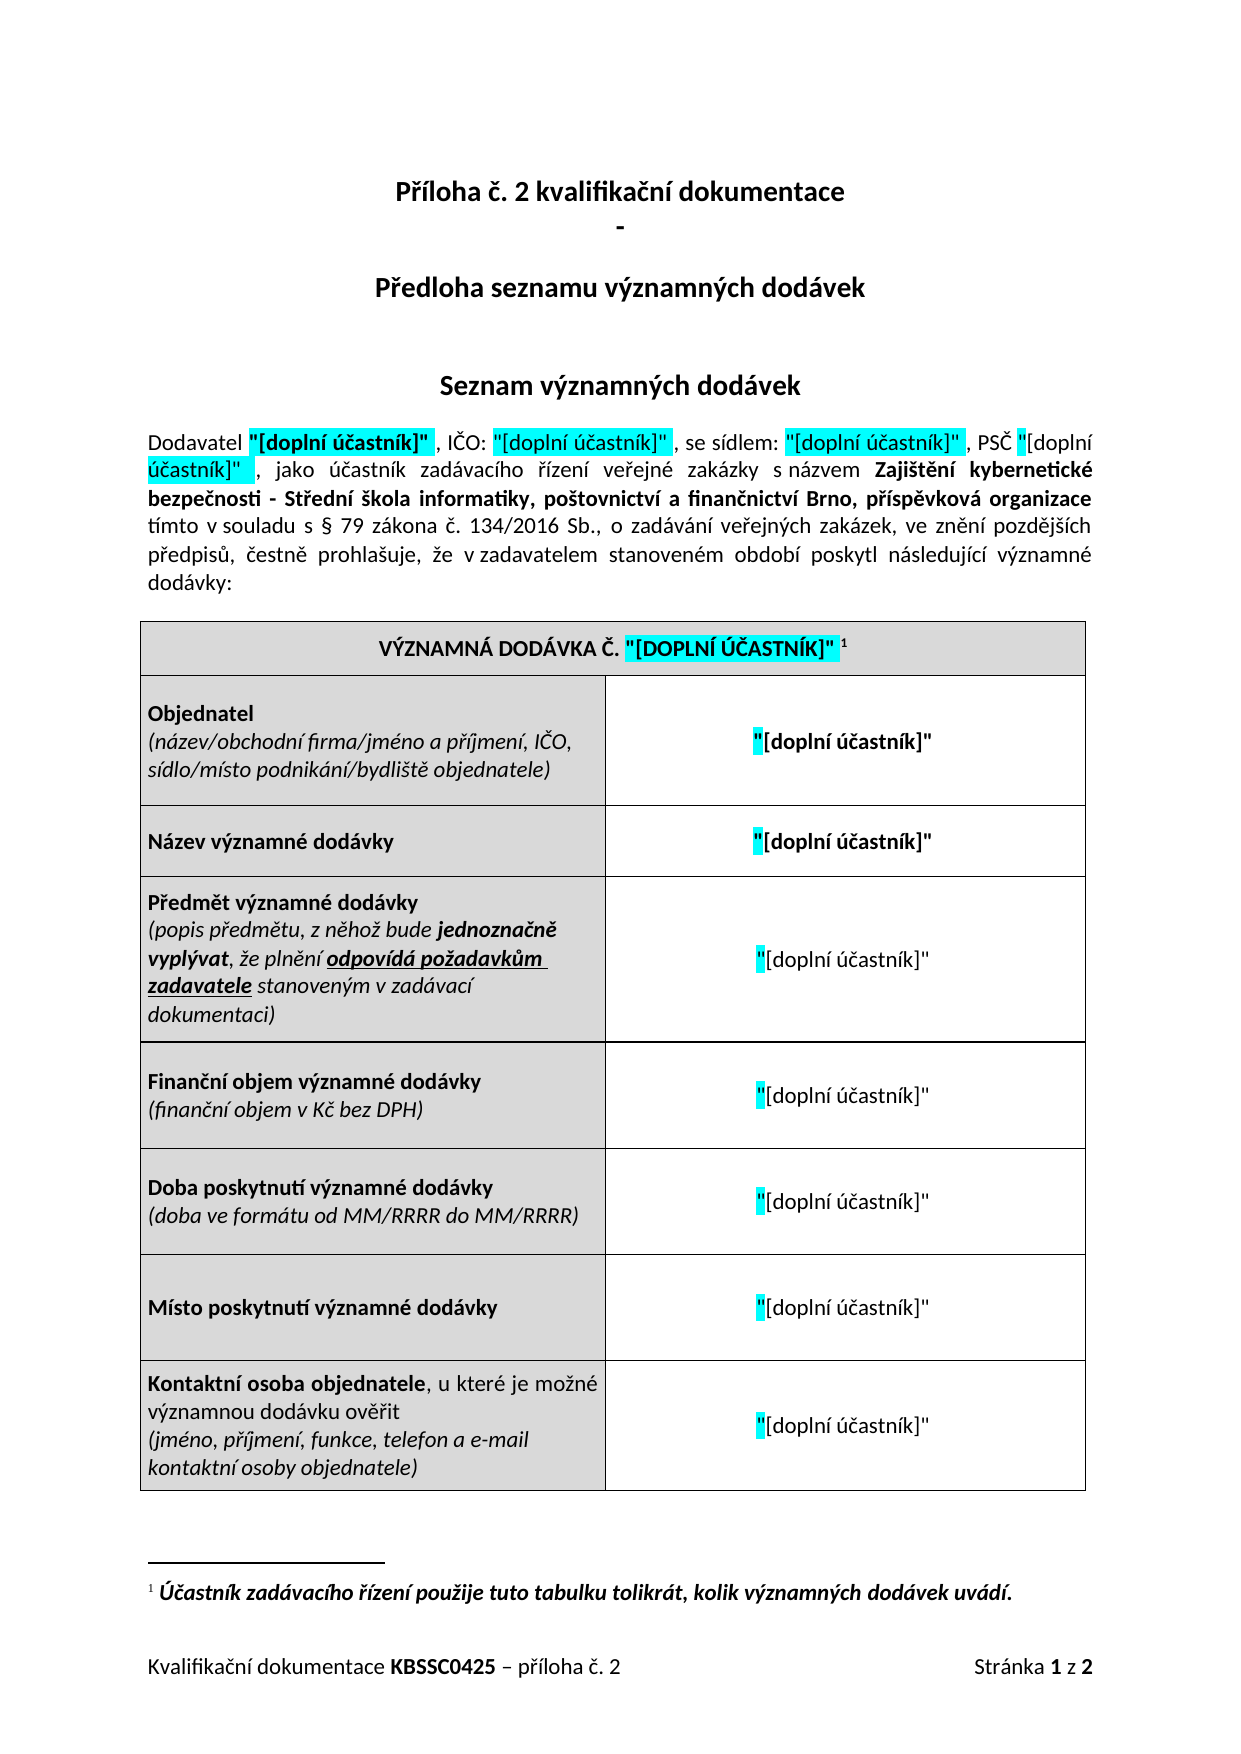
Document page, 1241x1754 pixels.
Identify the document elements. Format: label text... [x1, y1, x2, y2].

table_cell [606, 1043, 1085, 1148]
table_cell [606, 1149, 1085, 1254]
table_cell Objednatel (název/obchodní firma/jméno a příjmení, IČO, sídlo/místo podnikání/bydliště objednatele) [141, 676, 605, 805]
table_cell [606, 1255, 1085, 1360]
table_cell [606, 806, 1085, 876]
table_cell Předmět významné (popis předmětu, z něhož bude jednoznačně vyplývat, že plnění odpovídá požadavkům zadavatele stanoveným v zadávací dokumentaci) [141, 877, 605, 1041]
text Seznam významných [148, 367, 1093, 403]
table_cell Kontaktní osoba objednatele, u které je možné významnou ověřit (jméno, příjmení, funkce, telefon a e-mail kontaktní osoby objednatele) [141, 1361, 605, 1490]
text Předloha seznamu významných dodávek [148, 269, 1093, 304]
table_cell Finanční objem významné (finanční objem v Kč bez DPH) [141, 1043, 605, 1148]
table_cell Doba poskytnutí významné (doba ve formátu od MM/RRRR do MM/RRRR) [141, 1149, 605, 1254]
table_header Významná č. [141, 622, 1085, 675]
text Příloha č. 2 kvalifikační dokumentace [148, 173, 1093, 208]
table_cell Název významné [141, 806, 605, 876]
text Dodavatel , IČO: , se sídlem: , PSČ , jako účastník zadávacího řízení veřejné zakázky s názvem Zajištění kybernetické bezpečnosti - Střední škola informatiky, poštovnictví a finančnictví Brno, příspěvková organizace tímto v souladu s § 79 zákona č. 134/2016 Sb., o zadávání veřejných zakázek, ve znění pozdějších předpisů, čestně prohlašuje, že v zadavatelem stanoveném období poskytl následující významné : [148, 428, 1093, 596]
table_cell [606, 1361, 1085, 1490]
table_cell Místo poskytnutí významné [141, 1255, 605, 1360]
text - [148, 208, 1093, 244]
table_cell [606, 877, 1085, 1041]
table_cell [606, 676, 1085, 805]
